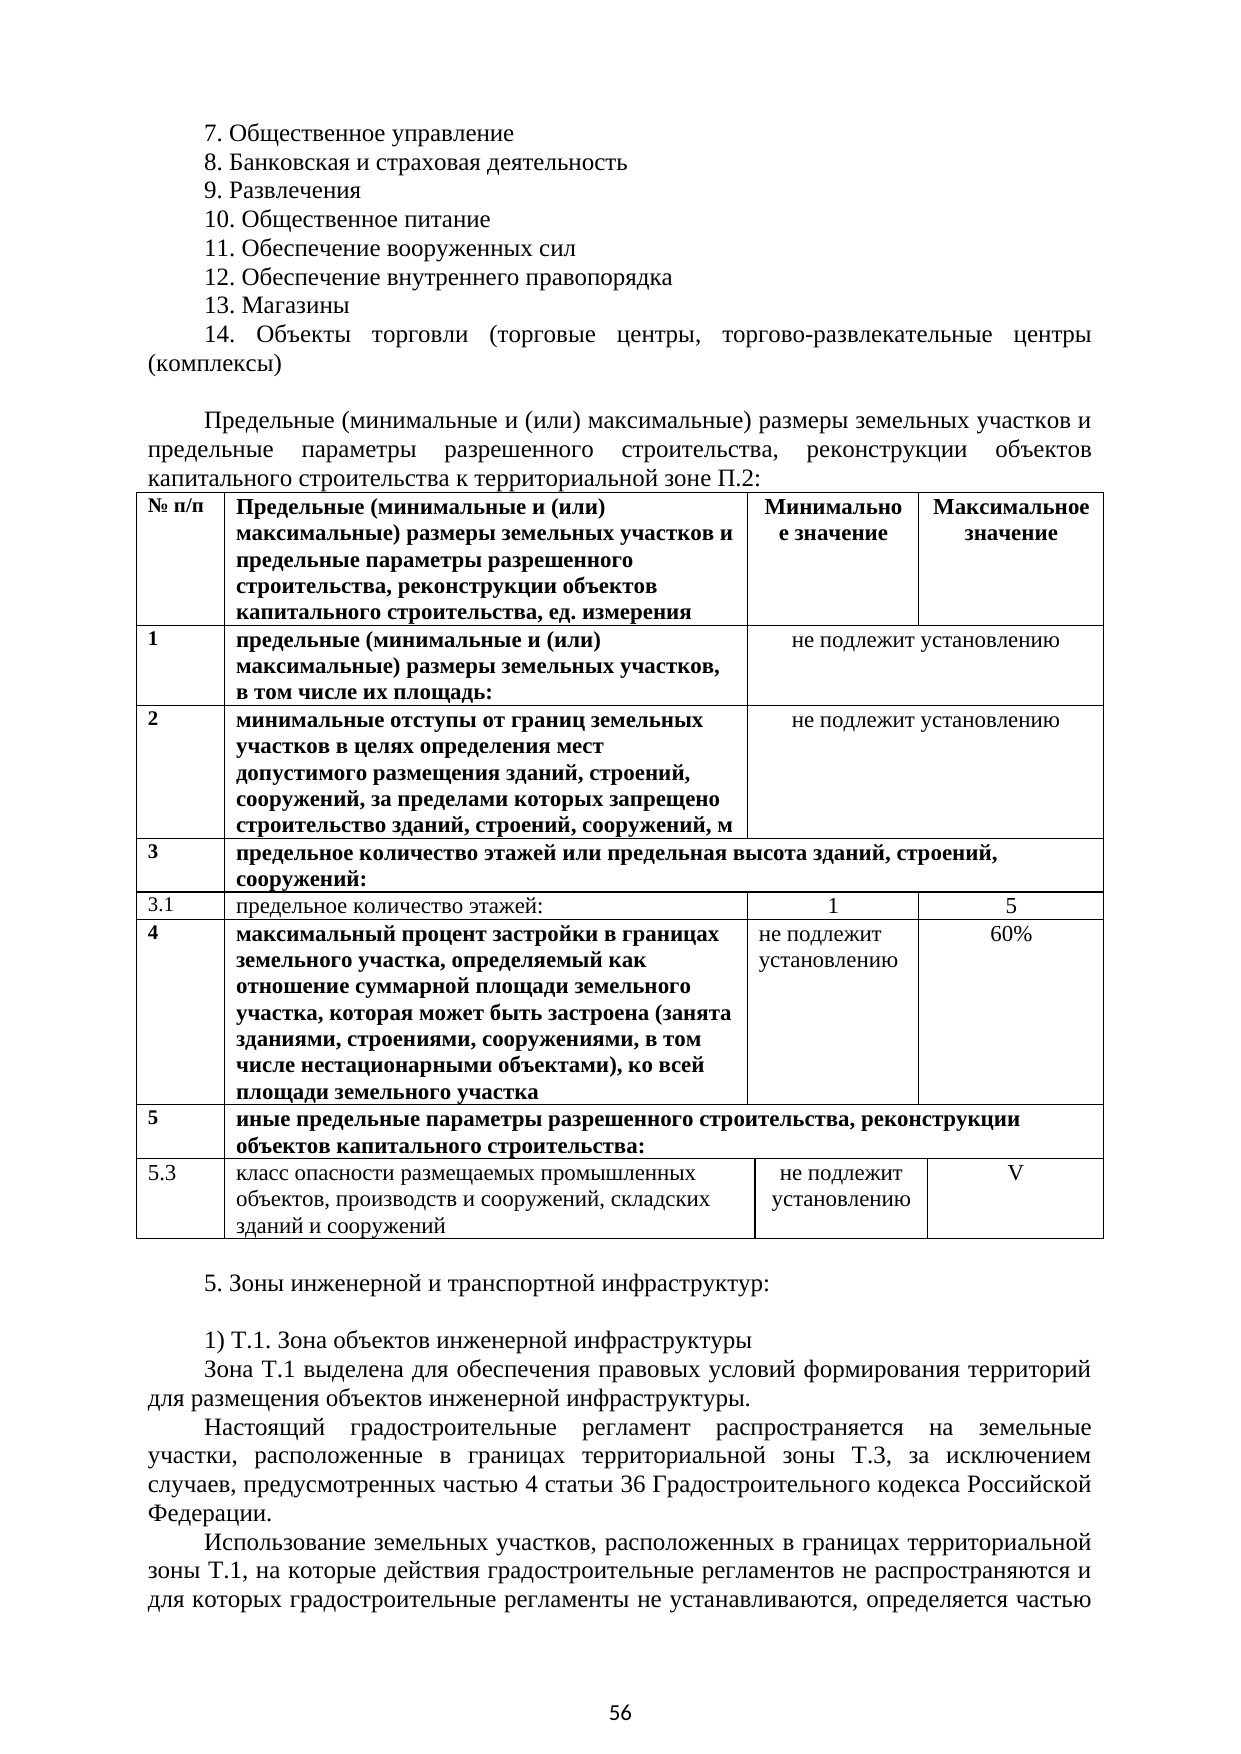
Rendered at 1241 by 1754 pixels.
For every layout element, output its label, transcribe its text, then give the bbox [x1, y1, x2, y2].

table_cell предельные (минимальные и (или) максимальные) размеры земельных участков, в том числе их площадь: [225, 626, 747, 705]
table_cell не подлежит установлению [748, 706, 1103, 838]
table_header Предельные (минимальные и (или) максимальные) размеры земельных участков и предельные параметры разрешенного строительства, реконструкции объектов капитального строительства, ед. измерения [225, 493, 747, 625]
text 14. Объекты торговли (торговые центры, торгово-развлекательные центры (комплексы) [148, 319, 1092, 377]
table_cell не подлежит установлению [756, 1159, 927, 1238]
text 9. Развлечения [148, 176, 1092, 204]
text Предельные (минимальные и (или) максимальные) размеры земельных участков и предельные параметры разрешенного строительства, реконструкции объектов капитального строительства к территориальной зоне П.2: [148, 406, 1092, 492]
table_cell иные предельные параметры разрешенного строительства, реконструкции объектов капитального строительства: [225, 1105, 1103, 1158]
table_cell 4 [137, 920, 224, 1104]
table_cell предельное количество этажей или предельная высота зданий, строений, сооружений: [225, 839, 1103, 891]
table_header Максимальное значение [919, 493, 1103, 625]
table_cell 1 [137, 626, 224, 705]
table_cell 2 [137, 706, 224, 838]
text 10. Общественное питание [148, 204, 1092, 233]
text 5. Зоны инженерной и транспортной инфраструктур: [148, 1268, 1092, 1297]
text 13. Магазины [148, 291, 1092, 319]
table_cell минимальные отступы от границ земельных участков в целях определения мест допустимого размещения зданий, строений, сооружений, за пределами которых запрещено строительство зданий, строений, сооружений, м [225, 706, 747, 838]
table_cell V [928, 1159, 1103, 1238]
table_cell максимальный процент застройки в границах земельного участка, определяемый как отношение суммарной площади земельного участка, которая может быть застроена (занята зданиями, строениями, сооружениями, в том числе нестационарными объектами), ко всей площади земельного участка [225, 920, 747, 1104]
table_header № п/п [137, 493, 224, 625]
table_cell не подлежит установлению [748, 626, 1103, 705]
text 12. Обеспечение внутреннего правопорядка [148, 262, 1092, 291]
table_header Минимальное значение [748, 493, 918, 625]
table_cell 60% [919, 920, 1103, 1104]
table_cell класс опасности размещаемых промышленных объектов, производств и сооружений, складских зданий и сооружений [225, 1159, 754, 1238]
text 1) Т.1. Зона объектов инженерной инфраструктуры [148, 1325, 1092, 1354]
text 11. Обеспечение вооруженных сил [148, 233, 1092, 262]
text 8. Банковская и страховая деятельность [148, 147, 1092, 176]
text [148, 1527, 1092, 1613]
table_cell не подлежит установлению [748, 920, 918, 1104]
text Зона Т.1 выделена для обеспечения правовых условий формирования территорий для размещения объектов инженерной инфраструктуры. [148, 1354, 1092, 1412]
table_cell 3.1 [137, 893, 224, 919]
text 7. Общественное управление [148, 118, 1092, 147]
table_cell 5 [919, 893, 1103, 919]
text Настоящий градостроительные регламент распространяется на земельные участки, расположенные в границах территориальной зоны Т.3, за исключением случаев, предусмотренных частью 4 статьи 36 Градостроительного кодекса Российской Федерации. [148, 1412, 1092, 1527]
table_cell предельное количество этажей: [225, 893, 747, 919]
table_cell 5.3 [137, 1159, 224, 1238]
table_cell 1 [748, 893, 918, 919]
table_cell 5 [137, 1105, 224, 1158]
table_cell 3 [137, 839, 224, 891]
